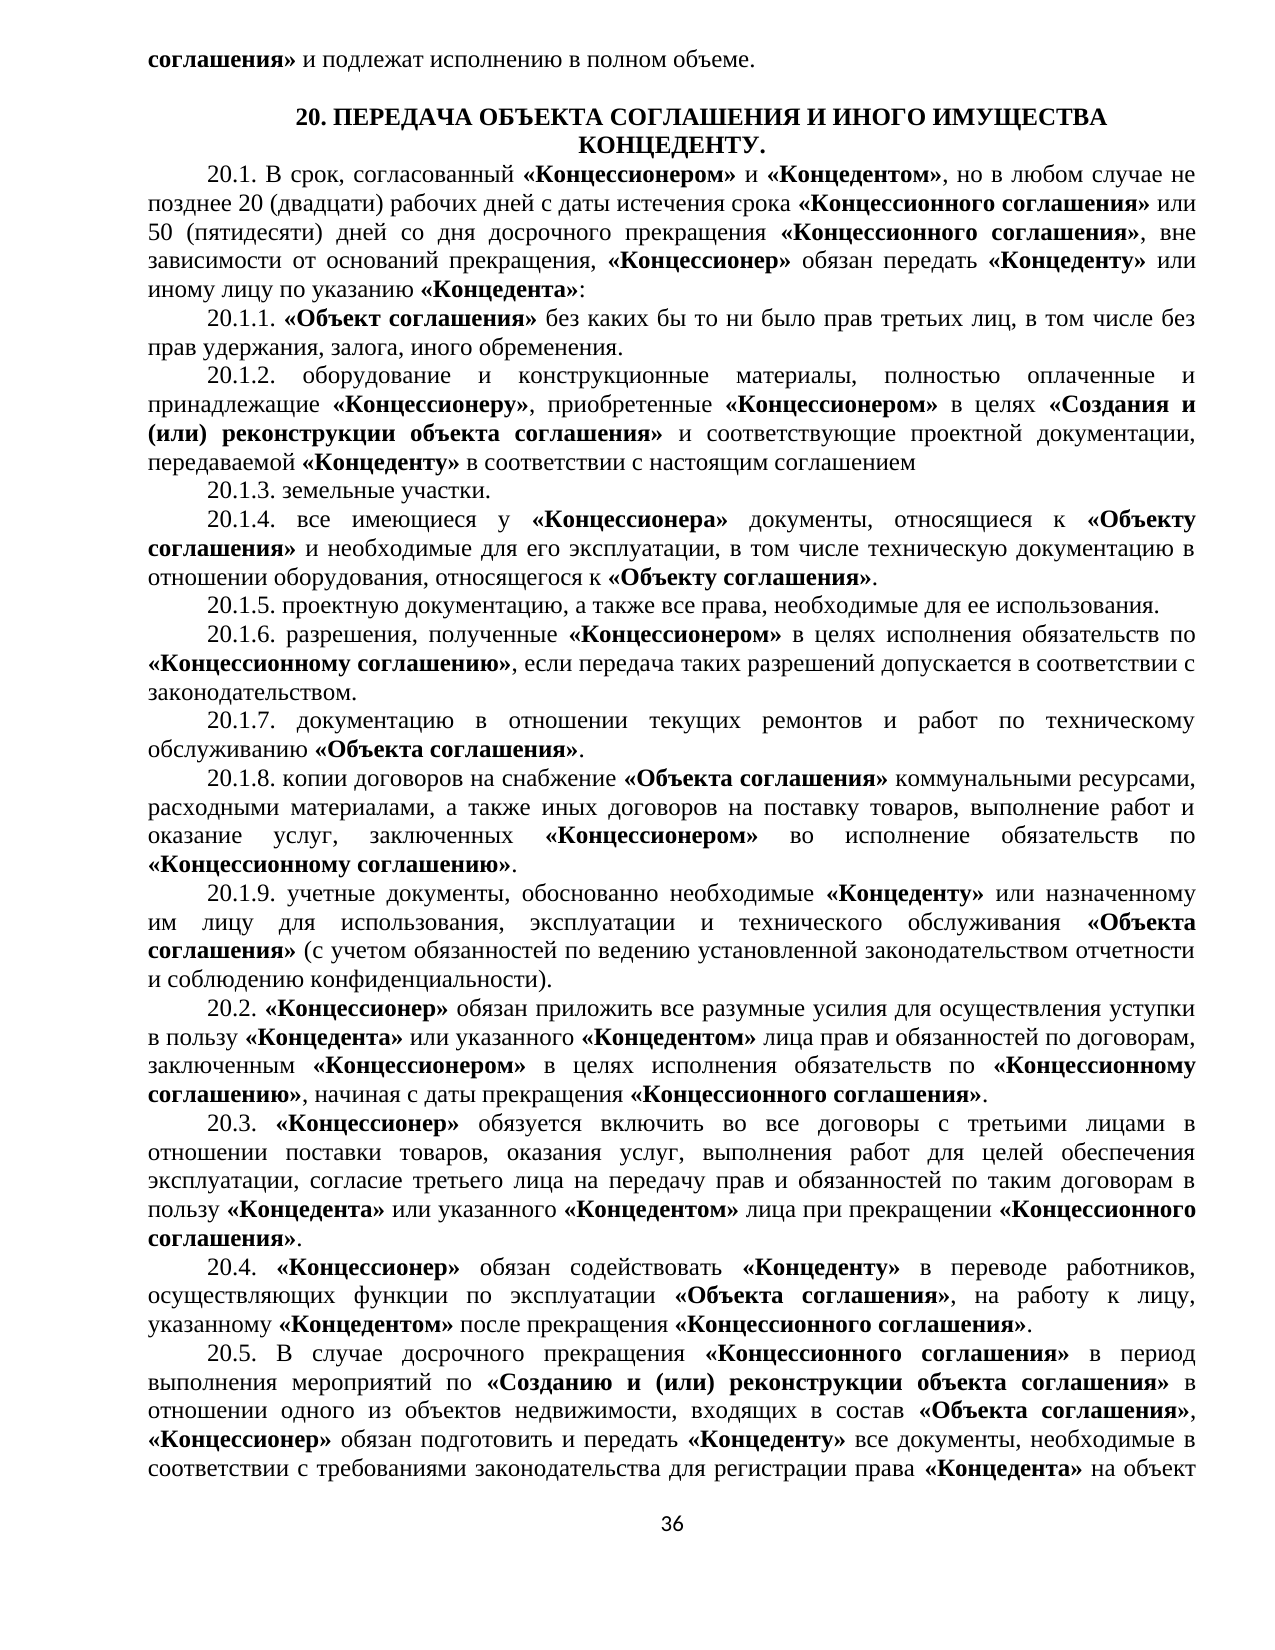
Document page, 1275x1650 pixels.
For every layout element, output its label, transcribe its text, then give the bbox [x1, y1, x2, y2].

text 20.2. «Концессионер» обязан приложить все разумные усилия для осуществления уступки в пользу «Концедента» или указанного «Концедентом» лица прав и обязанностей по договорам, заключенным «Концессионером» в целях исполнения обязательств по «Концессионному соглашению», начиная с даты прекращения «Концессионного соглашения». [148, 993, 1196, 1108]
text 20. ПЕРЕДАЧА ОБЪЕКТА СОГЛАШЕНИЯ И ИНОГО ИМУЩЕСТВА КОНЦЕДЕНТУ. [148, 102, 1196, 159]
text 20.1.6. разрешения, полученные «Концессионером» в целях исполнения обязательств по «Концессионному соглашению», если передача таких разрешений допускается в соответствии с законодательством. [148, 619, 1196, 706]
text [148, 44, 1196, 73]
text 20.1.1. «Объект соглашения» без каких бы то ни было прав третьих лиц, в том числе без прав удержания, залога, иного обременения. [148, 303, 1196, 361]
text 20.1.4. все имеющиеся у «Концессионера» документы, относящиеся к «Объекту соглашения» и необходимые для его эксплуатации, в том числе техническую документацию в отношении оборудования, относящегося к «Объекту соглашения». [148, 504, 1196, 591]
text 20.1.5. проектную документацию, а также все права, необходимые для ее использования. [148, 591, 1196, 619]
text 20.1.9. учетные документы, обоснованно необходимые «Концеденту» или назначенному им лицу для использования, эксплуатации и технического обслуживания «Объекта соглашения» (с учетом обязанностей по ведению установленной законодательством отчетности и соблюдению конфиденциальности). [148, 878, 1196, 993]
text 20.1.3. земельные участки. [148, 476, 1196, 504]
text 20.1.8. копии договоров на снабжение «Объекта соглашения» коммунальными ресурсами, расходными материалами, а также иных договоров на поставку товаров, выполнение работ и оказание услуг, заключенных «Концессионером» во исполнение обязательств по «Концессионному соглашению». [148, 763, 1196, 878]
text 20.4. «Концессионер» обязан содействовать «Концеденту» в переводе работников, осуществляющих функции по эксплуатации «Объекта соглашения», на работу к лицу, указанному «Концедентом» после прекращения «Концессионного соглашения». [148, 1252, 1196, 1338]
text 20.1.7. документацию в отношении текущих ремонтов и работ по техническому обслуживанию «Объекта соглашения». [148, 706, 1196, 763]
text 20.1. В срок, согласованный «Концессионером» и «Концедентом», но в любом случае не позднее 20 (двадцати) рабочих дней с даты истечения срока «Концессионного соглашения» или 50 (пятидесяти) дней со дня досрочного прекращения «Концессионного соглашения», вне зависимости от оснований прекращения, «Концессионер» обязан передать «Концеденту» или иному лицу по указанию «Концедента»: [148, 159, 1196, 303]
text 20.3. «Концессионер» обязуется включить во все договоры с третьими лицами в отношении поставки товаров, оказания услуг, выполнения работ для целей обеспечения эксплуатации, согласие третьего лица на передачу прав и обязанностей по таким договорам в пользу «Концедента» или указанного «Концедентом» лица при прекращении «Концессионного соглашения». [148, 1108, 1196, 1252]
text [148, 1338, 1196, 1482]
text 20.1.2. оборудование и конструкционные материалы, полностью оплаченные и принадлежащие «Концессионеру», приобретенные «Концессионером» в целях «Создания и (или) реконструкции объекта соглашения» и соответствующие проектной документации, передаваемой «Концеденту» в соответствии с настоящим соглашением [148, 361, 1196, 476]
